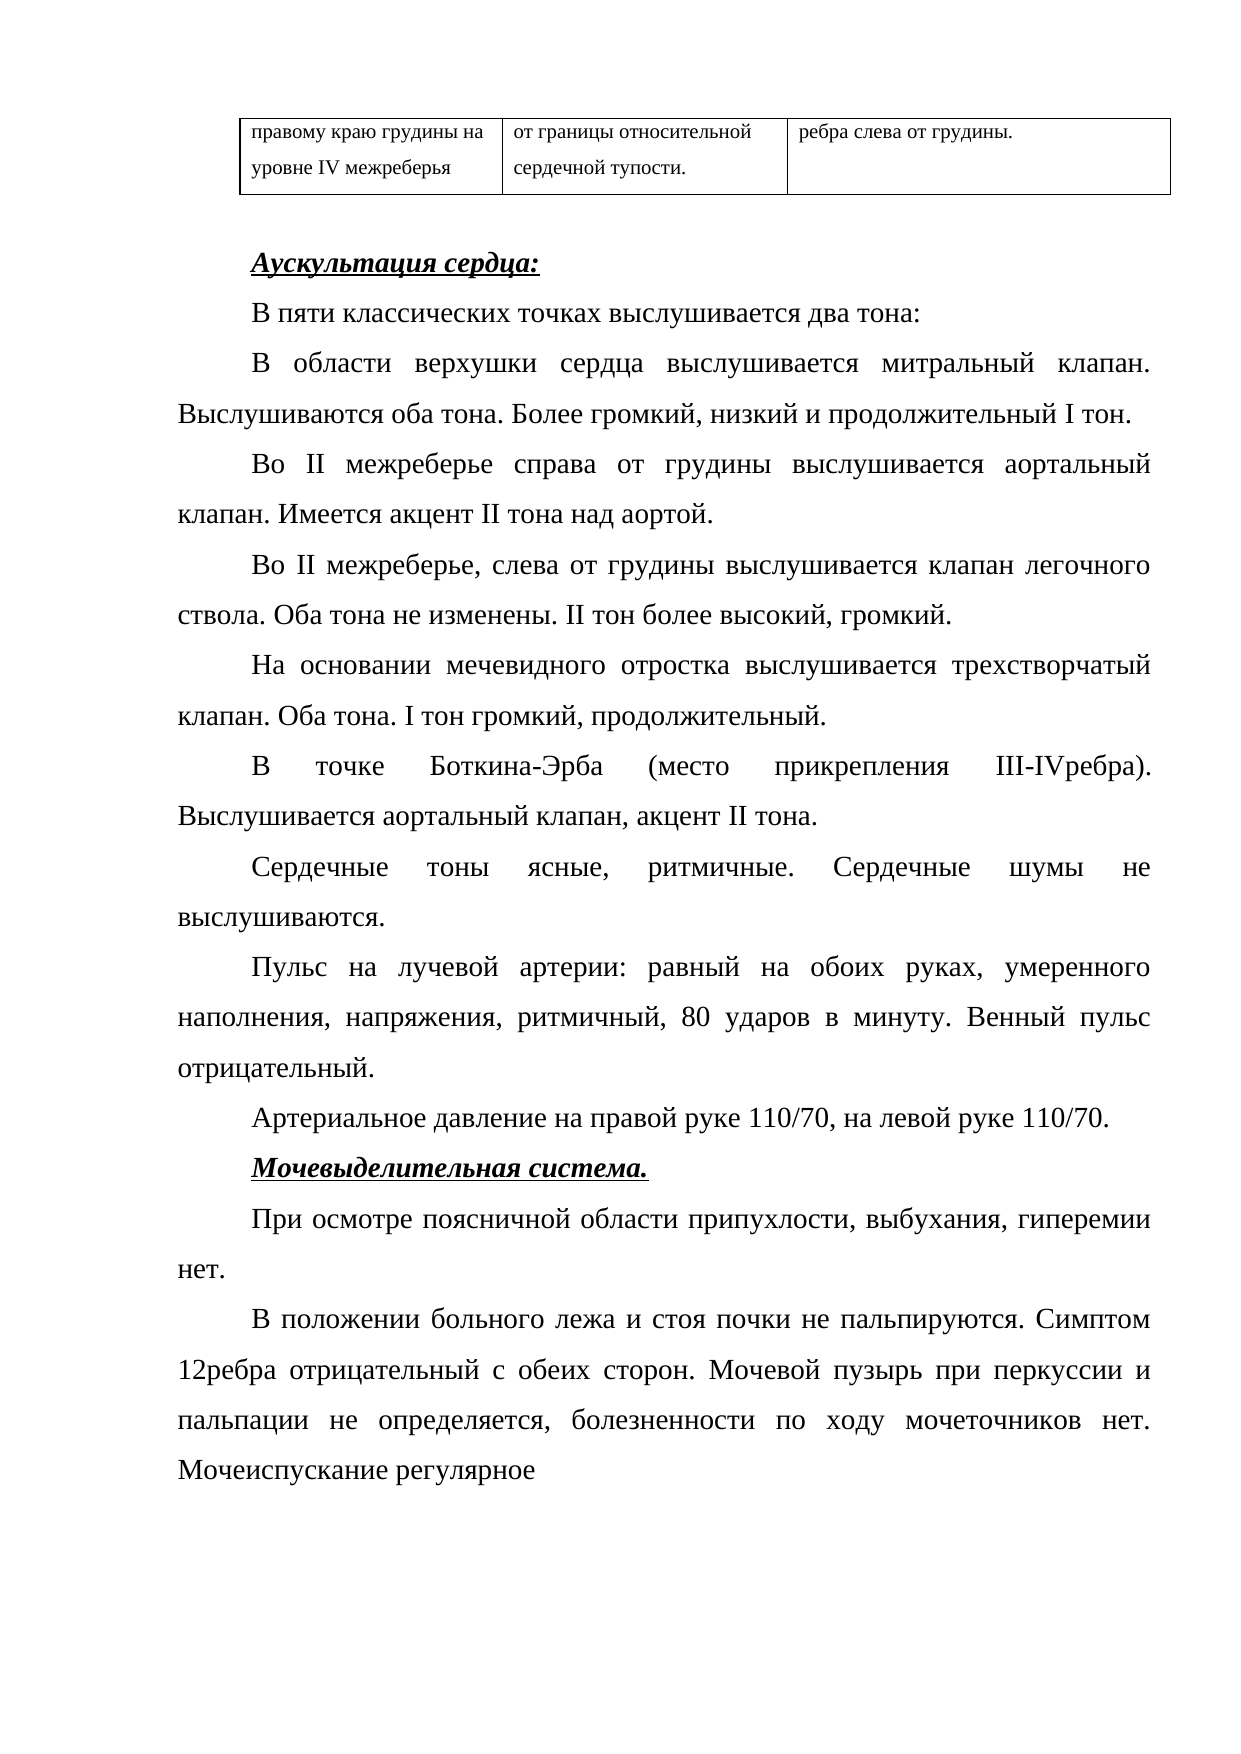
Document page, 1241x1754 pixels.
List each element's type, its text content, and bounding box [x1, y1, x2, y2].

text Во II межреберье, слева от грудины выслушивается клапан легочного ствола. Оба тона не изменены. II тон более высокий, громкий. [177, 547, 1152, 631]
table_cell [241, 119, 502, 193]
text В пяти классических точках выслушивается два тона: [177, 295, 1152, 329]
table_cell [788, 119, 1170, 193]
text На основании мечевидного отростка выслушивается трехстворчатый клапан. Оба тона. I тон громкий, продолжительный. [177, 647, 1152, 731]
text Аускультация сердца: [177, 245, 1152, 278]
text Пульс на лучевой артерии: равный на обоих руках, умеренного наполнения, напряжения, ритмичный, 80 ударов в минуту. Венный пульс отрицательный. [177, 949, 1152, 1083]
text Артериальное давление на правой руке 110/70, на левой руке 110/70. [177, 1100, 1152, 1134]
text Сердечные тоны ясные, ритмичные. Сердечные шумы не выслушиваются. [177, 849, 1152, 932]
text В положении больного лежа и стоя почки не пальпируются. Симптом 12ребра отрицательный с обеих сторон. Мочевой пузырь при перкуссии и пальпации не определяется, болезненности по ходу мочеточников нет. Мочеиспускание регулярное [177, 1301, 1152, 1486]
text Во II межреберье справа от грудины выслушивается аортальный клапан. Имеется акцент II тона над аортой. [177, 446, 1152, 530]
text Мочевыделительная система. [177, 1151, 1152, 1184]
text При осмотре поясничной области припухлости, выбухания, гиперемии нет. [177, 1201, 1152, 1285]
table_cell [503, 119, 787, 193]
text В точке Боткина-Эрба (место прикрепления III-IVребра). Выслушивается аортальный клапан, акцент II тона. [177, 748, 1152, 832]
text В области верхушки сердца выслушивается митральный клапан. Выслушиваются оба тона. Более громкий, низкий и продолжительный I тон. [177, 346, 1152, 429]
